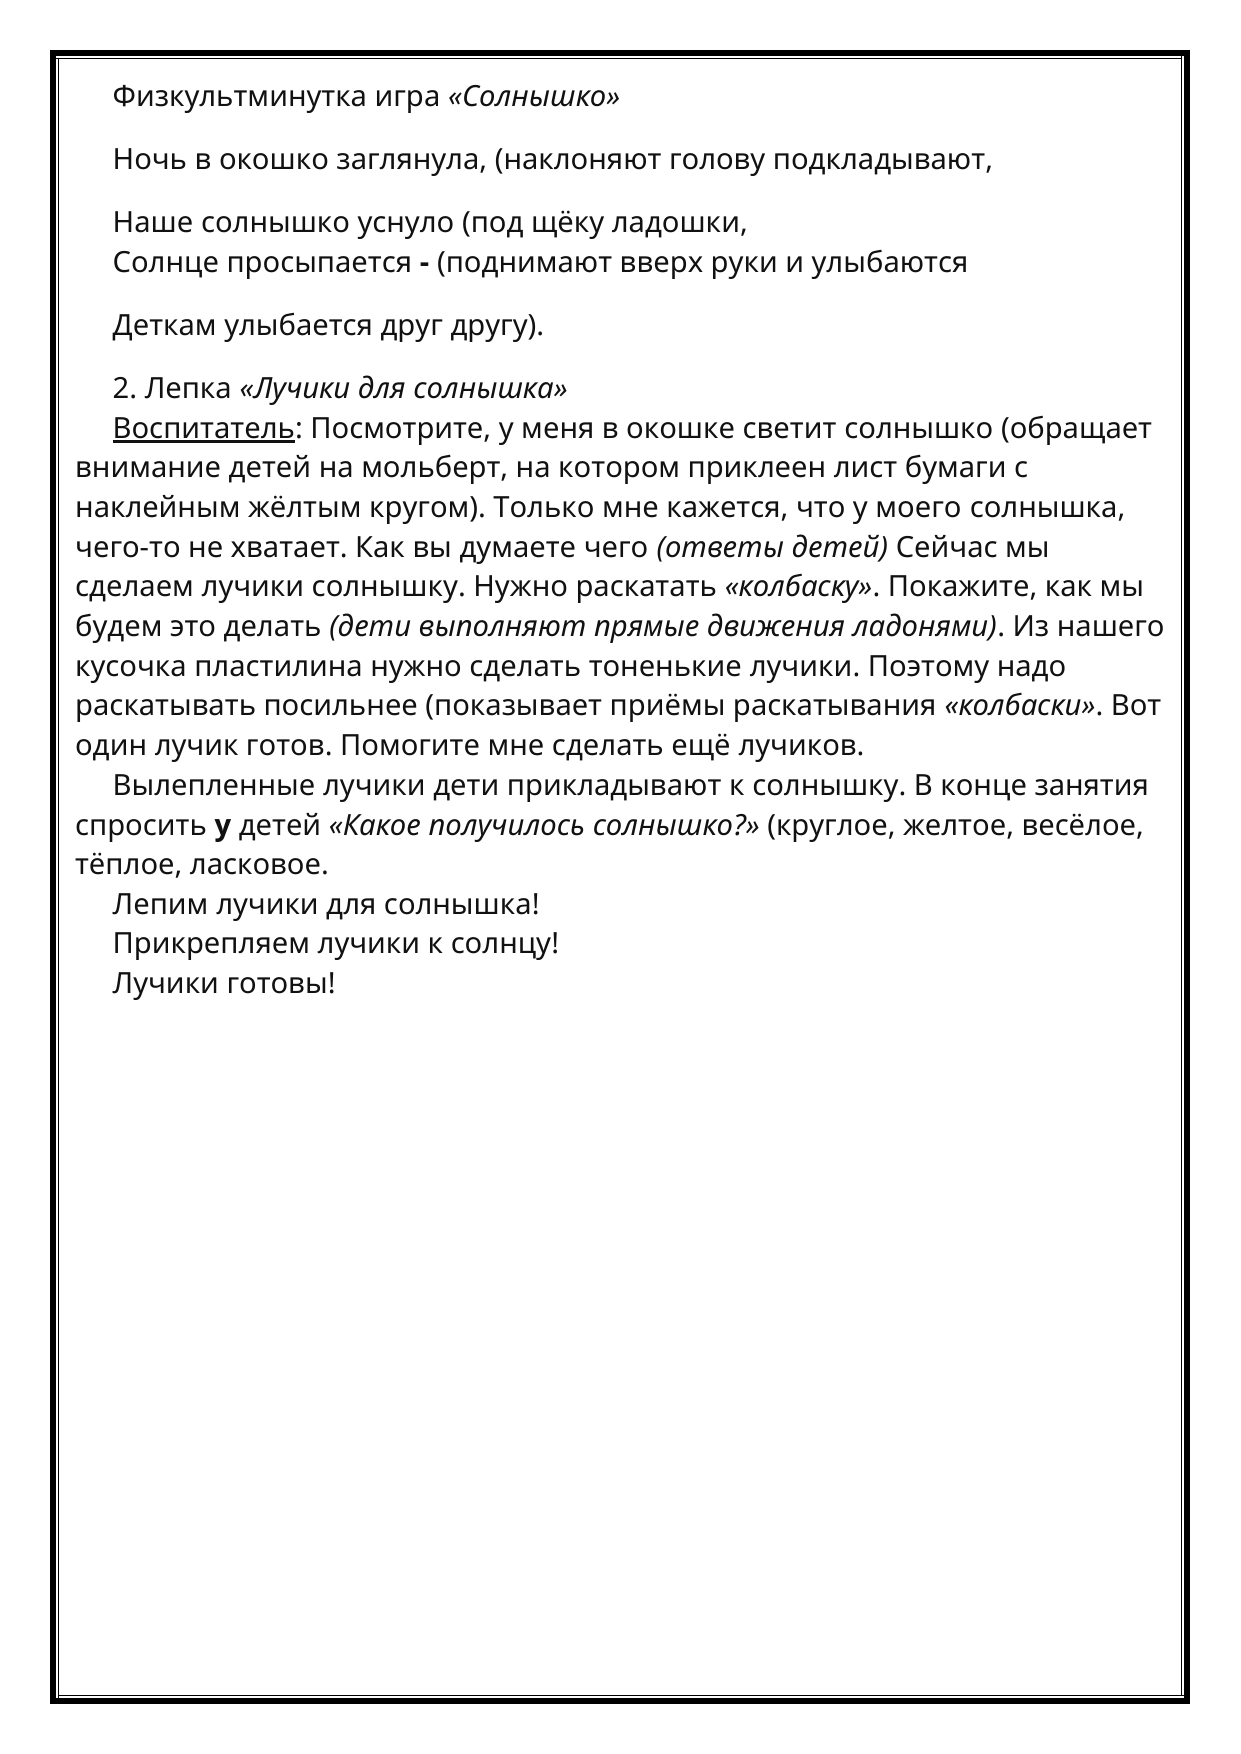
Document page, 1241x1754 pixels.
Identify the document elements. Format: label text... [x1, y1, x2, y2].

text Воспитатель: Посмотрите, у меня в окошке светит солнышко (обращает внимание детей на мольберт, на котором приклеен лист бумаги с наклейным жёлтым кругом). Только мне кажется, что у моего солнышка, чего-то не хватает. Как вы думаете чего (ответы детей) Сейчас мы сделаем лучики солнышку. Нужно раскатать «колбаску». Покажите, как мы будем это делать (дети выполняют прямые движения ладонями). Из нашего кусочка пластилина нужно сделать тоненькие лучики. Поэтому надо раскатывать посильнее (показывает приёмы раскатывания «колбаски». Вот один лучик готов. Помогите мне сделать ещё лучиков. [75, 407, 1165, 764]
text Прикрепляем лучики к солнцу! [75, 923, 1165, 962]
text Солнце просыпается - (поднимают вверх руки и улыбаются [75, 241, 1165, 281]
text Наше солнышко уснуло (под щёку ладошки, [75, 201, 1165, 241]
text 2. Лепка «Лучики для солнышка» [75, 367, 1165, 407]
text Ночь в окошко заглянула, (наклоняют голову подкладывают, [75, 138, 1165, 178]
text Лепим лучики для солнышка! [75, 883, 1165, 923]
text Физкультминутка игра «Солнышко» [75, 75, 1165, 115]
text Лучики готовы! [75, 962, 1165, 1002]
text Вылепленные лучики дети прикладывают к солнышку. В конце занятия спросить у детей «Какое получилось солнышко?» (круглое, желтое, весёлое, тёплое, ласковое. [75, 764, 1165, 883]
text Деткам улыбается друг другу). [75, 304, 1165, 344]
